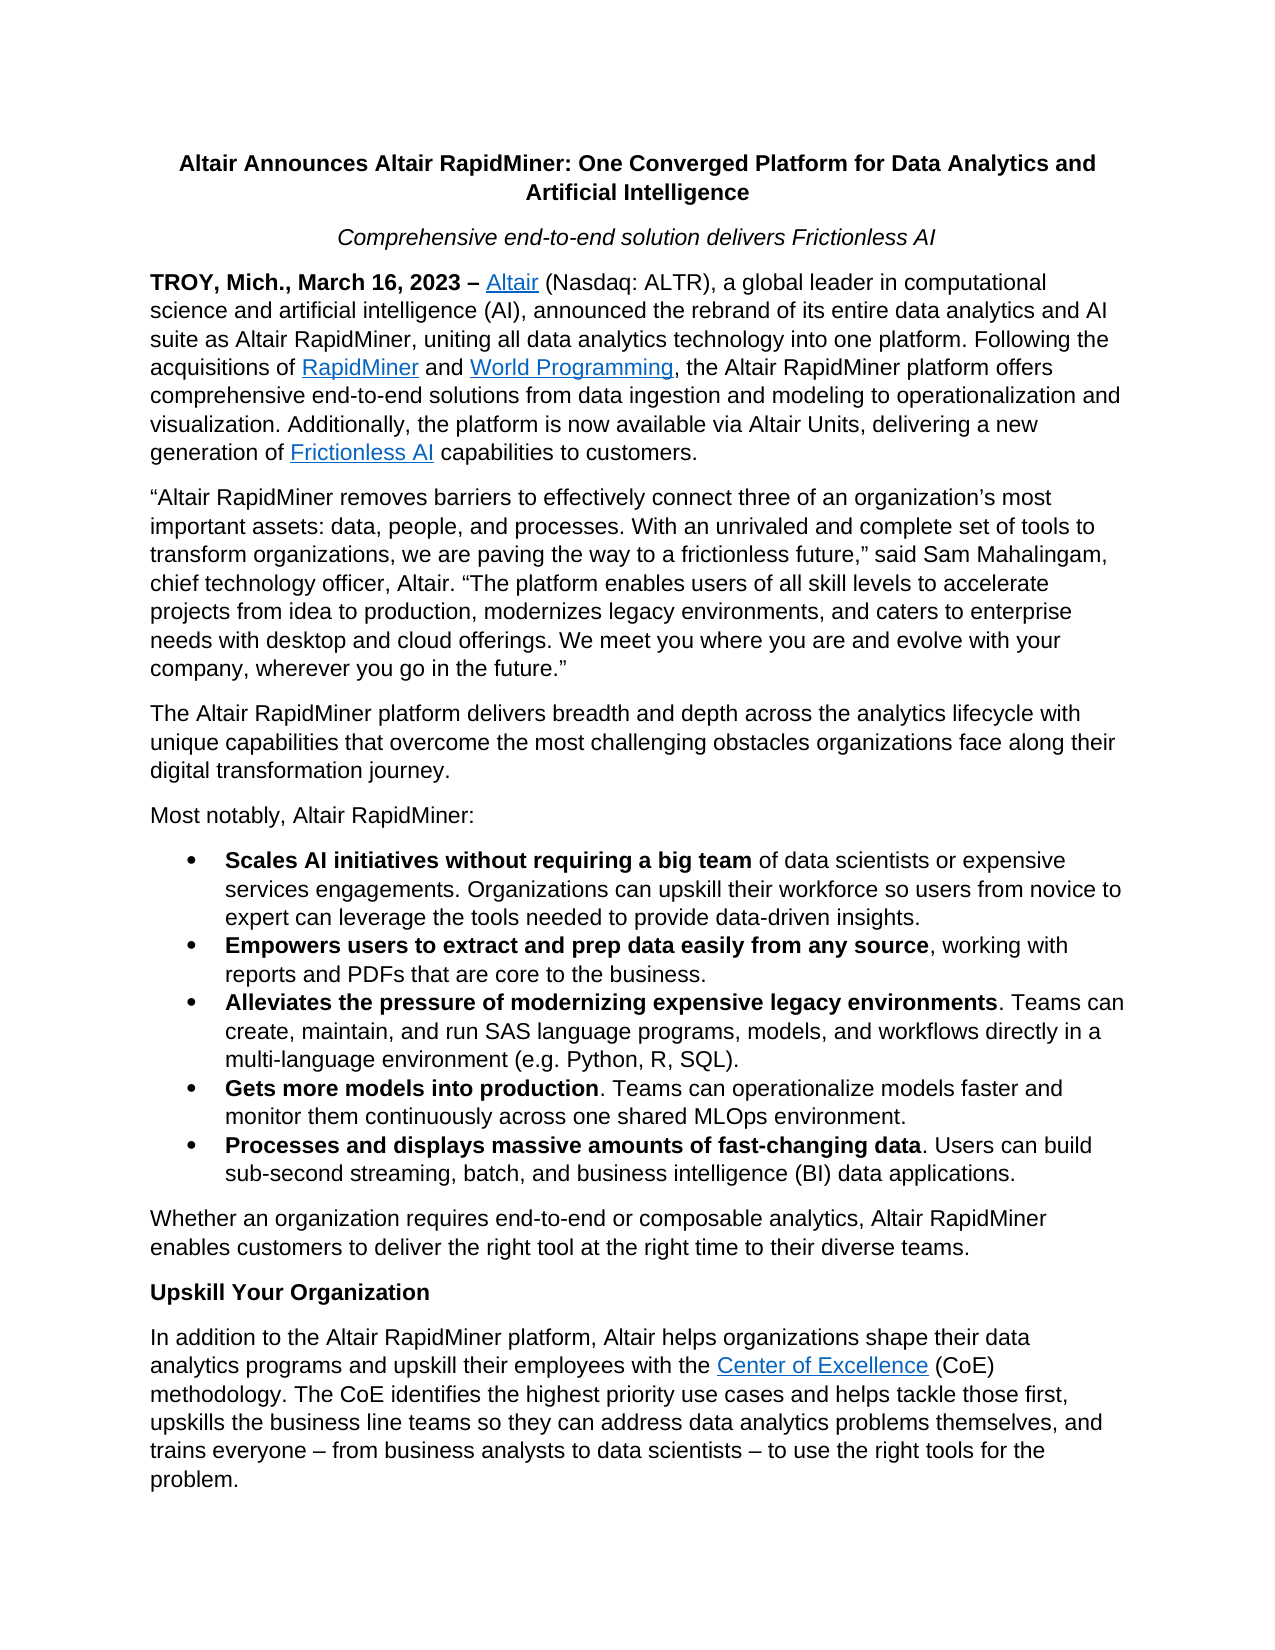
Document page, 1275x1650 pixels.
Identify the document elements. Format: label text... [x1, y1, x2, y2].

text Most notably, Altair RapidMiner: [150, 802, 1125, 828]
list Alleviates the pressure of modernizing expensive legacy environments. Teams can create, maintain, and run SAS language programs, models, and workflows directly in a multi-language environment (e.g. Python, R, SQL). [187, 989, 1125, 1073]
list Empowers users to extract and prep data easily from any source, working with reports and PDFs that are core to the business. [187, 932, 1125, 987]
text Whether an organization requires end-to-end or composable analytics, Altair RapidMiner enables customers to deliver the right tool at the right time to their diverse teams. [150, 1205, 1125, 1260]
text “Altair RapidMiner removes barriers to effectively connect three of an organization’s most important assets: data, people, and processes. With an unrivaled and complete set of tools to transform organizations, we are paving the way to a frictionless future,” said Sam Mahalingam, chief technology officer, Altair. “The platform enables users of all skill levels to accelerate projects from idea to production, modernizes legacy environments, and caters to enterprise needs with desktop and cloud offerings. We meet you where you are and evolve with your company, wherever you go in the future.” [150, 484, 1125, 681]
list Processes and displays massive amounts of fast-changing data. Users can build sub-second streaming, batch, and business intelligence (BI) data applications. [187, 1132, 1125, 1186]
text In addition to the Altair RapidMiner platform, Altair helps organizations shape their data analytics programs and upskill their employees with the Center of Excellence (CoE) methodology. The CoE identifies the highest priority use cases and helps tackle those first, upskills the business line teams so they can address data analytics problems themselves, and trains everyone – from business analysts to data scientists – to use the right tools for the problem. [150, 1324, 1125, 1492]
text The Altair RapidMiner platform delivers breadth and depth across the analytics lifecycle with unique capabilities that overcome the most challenging obstacles organizations face along their digital transformation journey. [150, 700, 1125, 783]
list Gets more models into production. Teams can operationalize models faster and monitor them continuously across one shared MLOps environment. [187, 1075, 1125, 1129]
text Comprehensive end-to-end solution delivers Frictionless AI [150, 223, 1125, 250]
text Altair Announces Altair RapidMiner: One Converged Platform for Data Analytics and Artificial Intelligence [150, 150, 1125, 205]
text Upskill Your Organization [150, 1279, 1125, 1305]
text TROY, Mich., March 16, 2023 – Altair (Nasdaq: ALTR), a global leader in computational science and artificial intelligence (AI), announced the rebrand of its entire data analytics and AI suite as Altair RapidMiner, uniting all data analytics technology into one platform. Following the acquisitions of RapidMiner and World Programming, the Altair RapidMiner platform offers comprehensive end-to-end solutions from data ingestion and modeling to operationalization and visualization. Additionally, the platform is now available via Altair Units, delivering a new generation of Frictionless AI capabilities to customers. [150, 269, 1125, 466]
list Scales AI initiatives without requiring a big team of data scientists or expensive services engagements. Organizations can upskill their workforce so users from novice to expert can leverage the tools needed to provide data-driven insights. [187, 847, 1125, 930]
